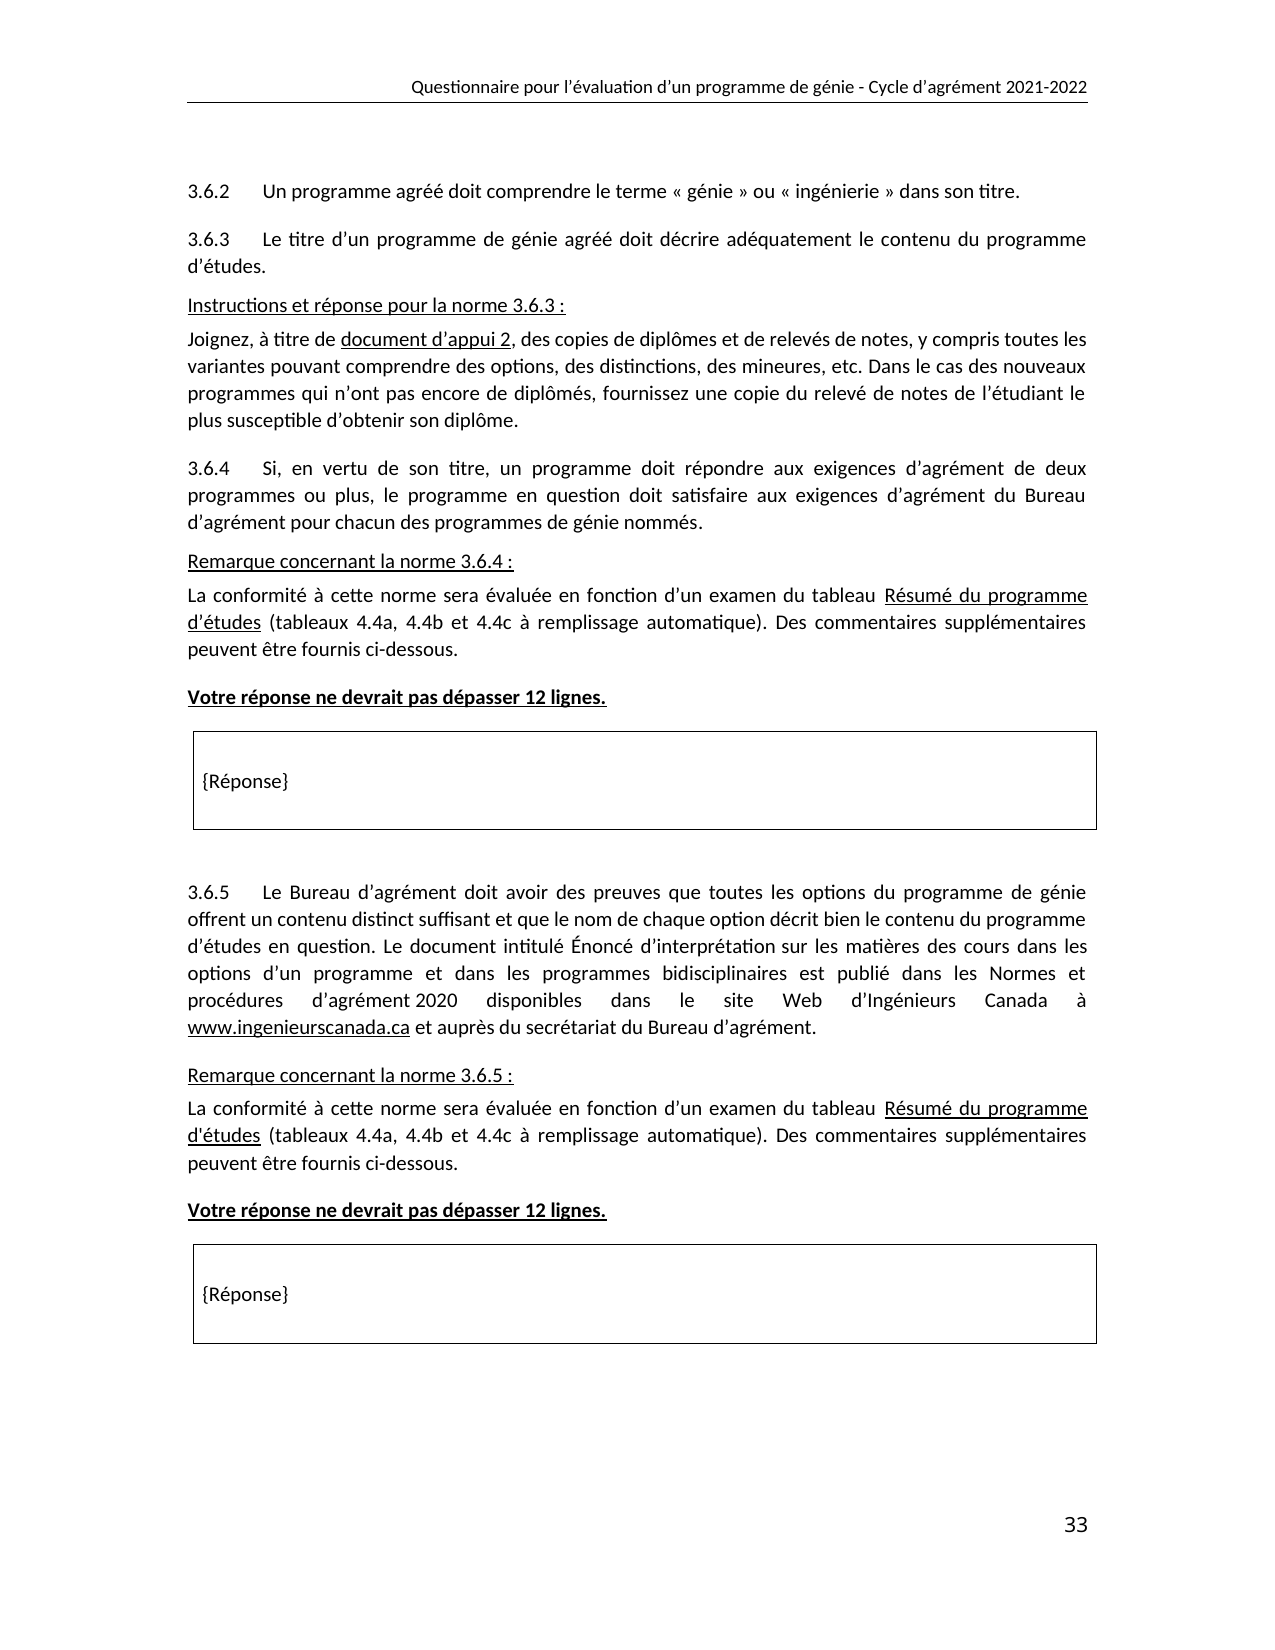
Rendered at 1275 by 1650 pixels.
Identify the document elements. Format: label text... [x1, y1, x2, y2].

text 3.6.4 Si, en vertu de son titre, un programme doit répondre aux exigences d’agrément de deux programmes ou plus, le programme en question doit satisfaire aux exigences d’agrément du Bureau d’agrément pour chacun des programmes de génie nommés. [187, 453, 1088, 535]
text Joignez, à titre de document d’appui 2, des copies de diplômes et de relevés de notes, y compris toutes les variantes pouvant comprendre des options, des distinctions, des mineures, etc. Dans le cas des nouveaux programmes qui n’ont pas encore de diplômés, fournissez une copie du relevé de notes de l’étudiant le plus susceptible d’obtenir son diplôme. [187, 324, 1088, 433]
text Remarque concernant la norme 3.6.4 : [187, 547, 1088, 574]
text Votre réponse ne devrait pas dépasser 12 lignes. [187, 683, 1088, 710]
text 3.6.5 Le Bureau d’agrément doit avoir des preuves que toutes les options du programme de génie offrent un contenu distinct suffisant et que le nom de chaque option décrit bien le contenu du programme d’études en question. Le document intitulé Énoncé d’interprétation sur les matières des cours dans les options d’un programme et dans les programmes bidisciplinaires est publié dans les Normes et procédures d’agrément 2020 disponibles dans le site Web d’Ingénieurs Canada à www.ingenieurscanada.ca et auprès du secrétariat du Bureau d’agrément. [187, 877, 1088, 1040]
text {Réponse} [194, 758, 1096, 794]
text 3.6.3 Le titre d’un programme de génie agréé doit décrire adéquatement le contenu du programme d’études. [187, 224, 1088, 278]
text {Réponse} [194, 1271, 1096, 1307]
text Remarque concernant la norme 3.6.5 : [187, 1061, 1088, 1088]
text La conformité à cette norme sera évaluée en fonction d’un examen du tableau Résumé du programme d’études (tableaux 4.4a, 4.4b et 4.4c à remplissage automatique). Des commentaires supplémentaires peuvent être fournis ci-dessous. [187, 581, 1088, 662]
text La conformité à cette norme sera évaluée en fonction d’un examen du tableau Résumé du programme d'études (tableaux 4.4a, 4.4b et 4.4c à remplissage automatique). Des commentaires supplémentaires peuvent être fournis ci-dessous. [187, 1094, 1088, 1175]
text Votre réponse ne devrait pas dépasser 12 lignes. [187, 1196, 1088, 1223]
text 3.6.2 Un programme agréé doit comprendre le terme « génie » ou « ingénierie » dans son titre. [187, 176, 1088, 203]
text Instructions et réponse pour la norme 3.6.3 : [187, 291, 1088, 318]
